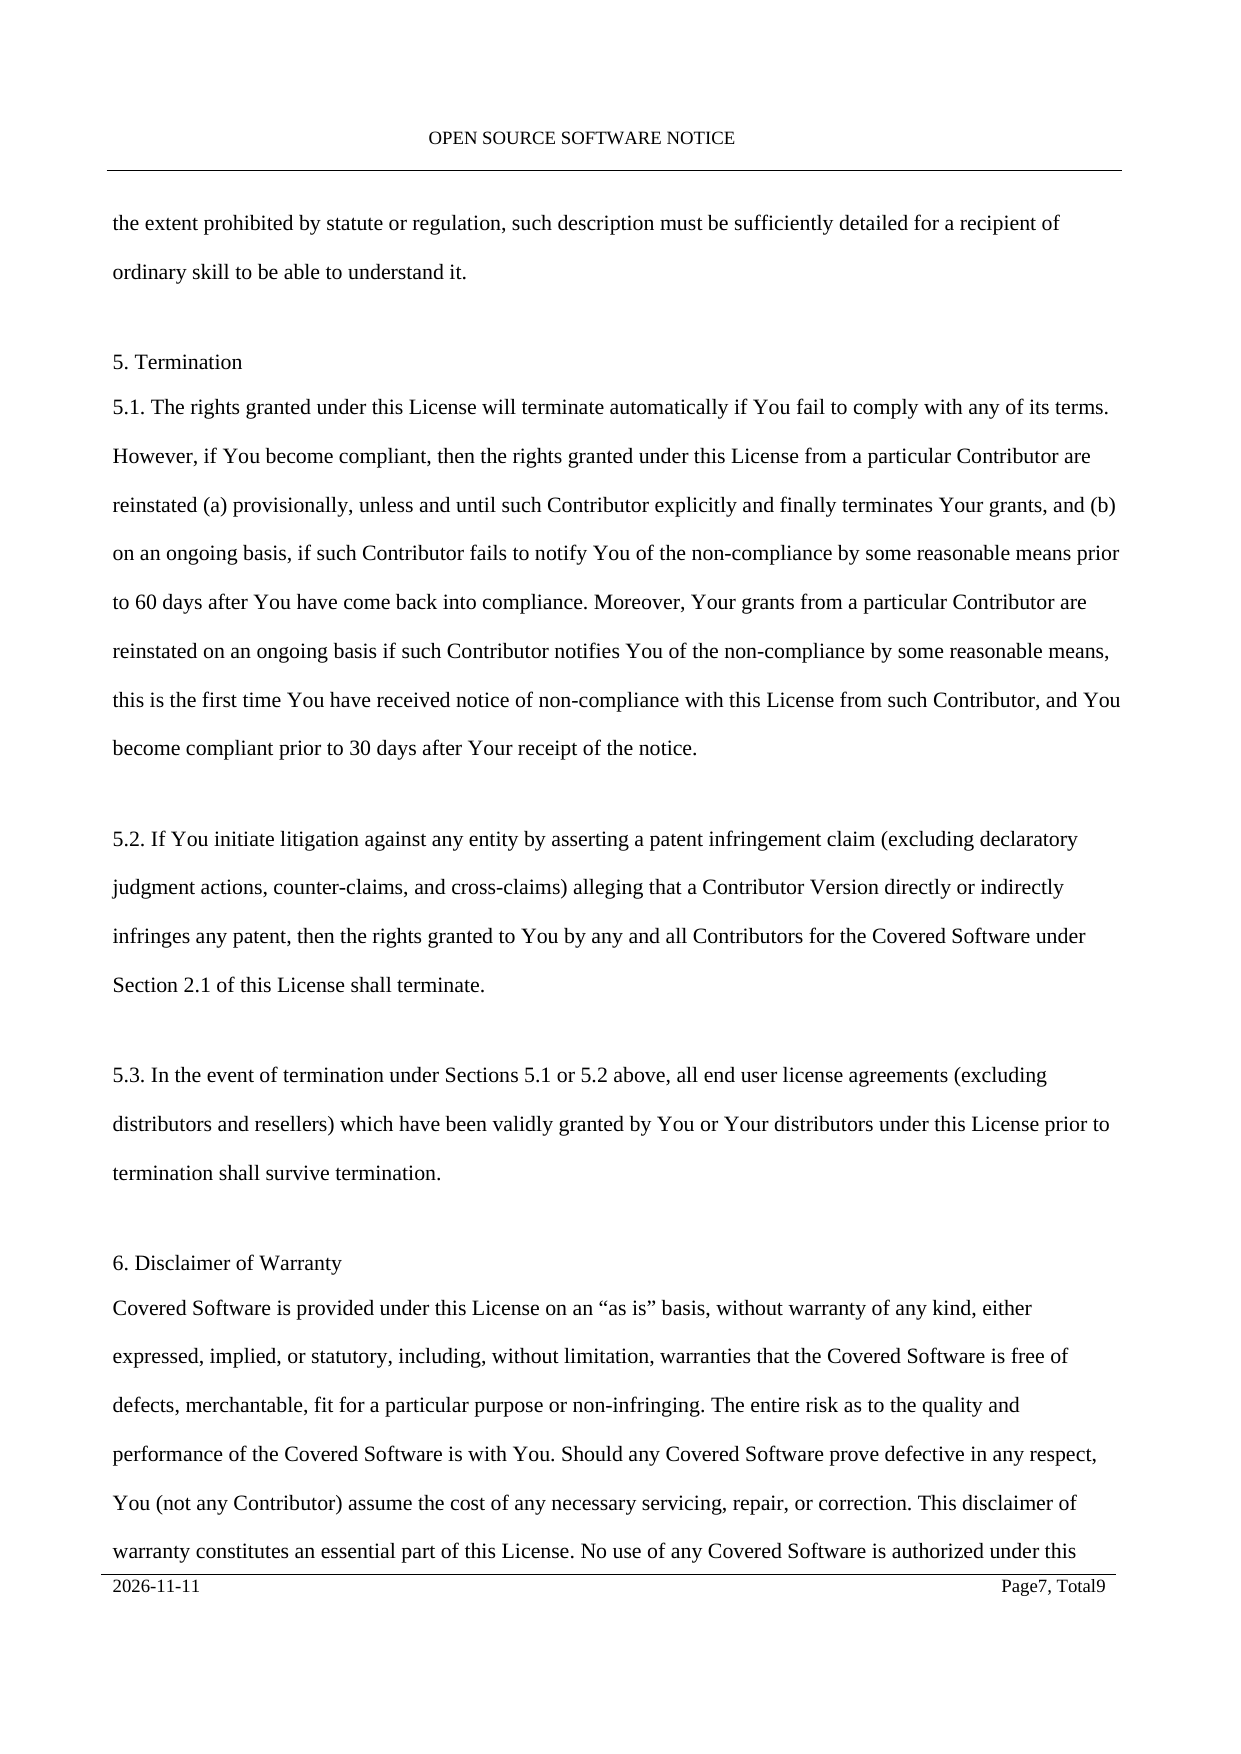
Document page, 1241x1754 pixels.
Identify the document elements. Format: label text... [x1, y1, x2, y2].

text 5.3. In the event of termination under Sections 5.1 or 5.2 above, all end user license agreements (excluding distributors and resellers) which have been validly granted by You or Your distributors under this License prior to termination shall survive termination. [112, 1058, 1128, 1188]
text 6. Disclaimer of Warranty [112, 1246, 1128, 1278]
text 5. Termination [112, 345, 1128, 378]
text 5.1. The rights granted under this License will terminate automatically if You fail to comply with any of its terms. However, if You become compliant, then the rights granted under this License from a particular Contributor are reinstated (a) provisionally, unless and until such Contributor explicitly and finally terminates Your grants, and (b) on an ongoing basis, if such Contributor fails to notify You of the non-compliance by some reasonable means prior to 60 days after You have come back into compliance. Moreover, Your grants from a particular Contributor are reinstated on an ongoing basis if such Contributor notifies You of the non-compliance by some reasonable means, this is the first time You have received notice of non-compliance with this License from such Contributor, and You become compliant prior to 30 days after Your receipt of the notice. [112, 390, 1128, 764]
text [112, 1291, 1128, 1567]
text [112, 206, 1128, 288]
text 5.2. If You initiate litigation against any entity by asserting a patent infringement claim (excluding declaratory judgment actions, counter-claims, and cross-claims) alleging that a Contributor Version directly or indirectly infringes any patent, then the rights granted to You by any and all Contributors for the Covered Software under Section 2.1 of this License shall terminate. [112, 822, 1128, 1001]
